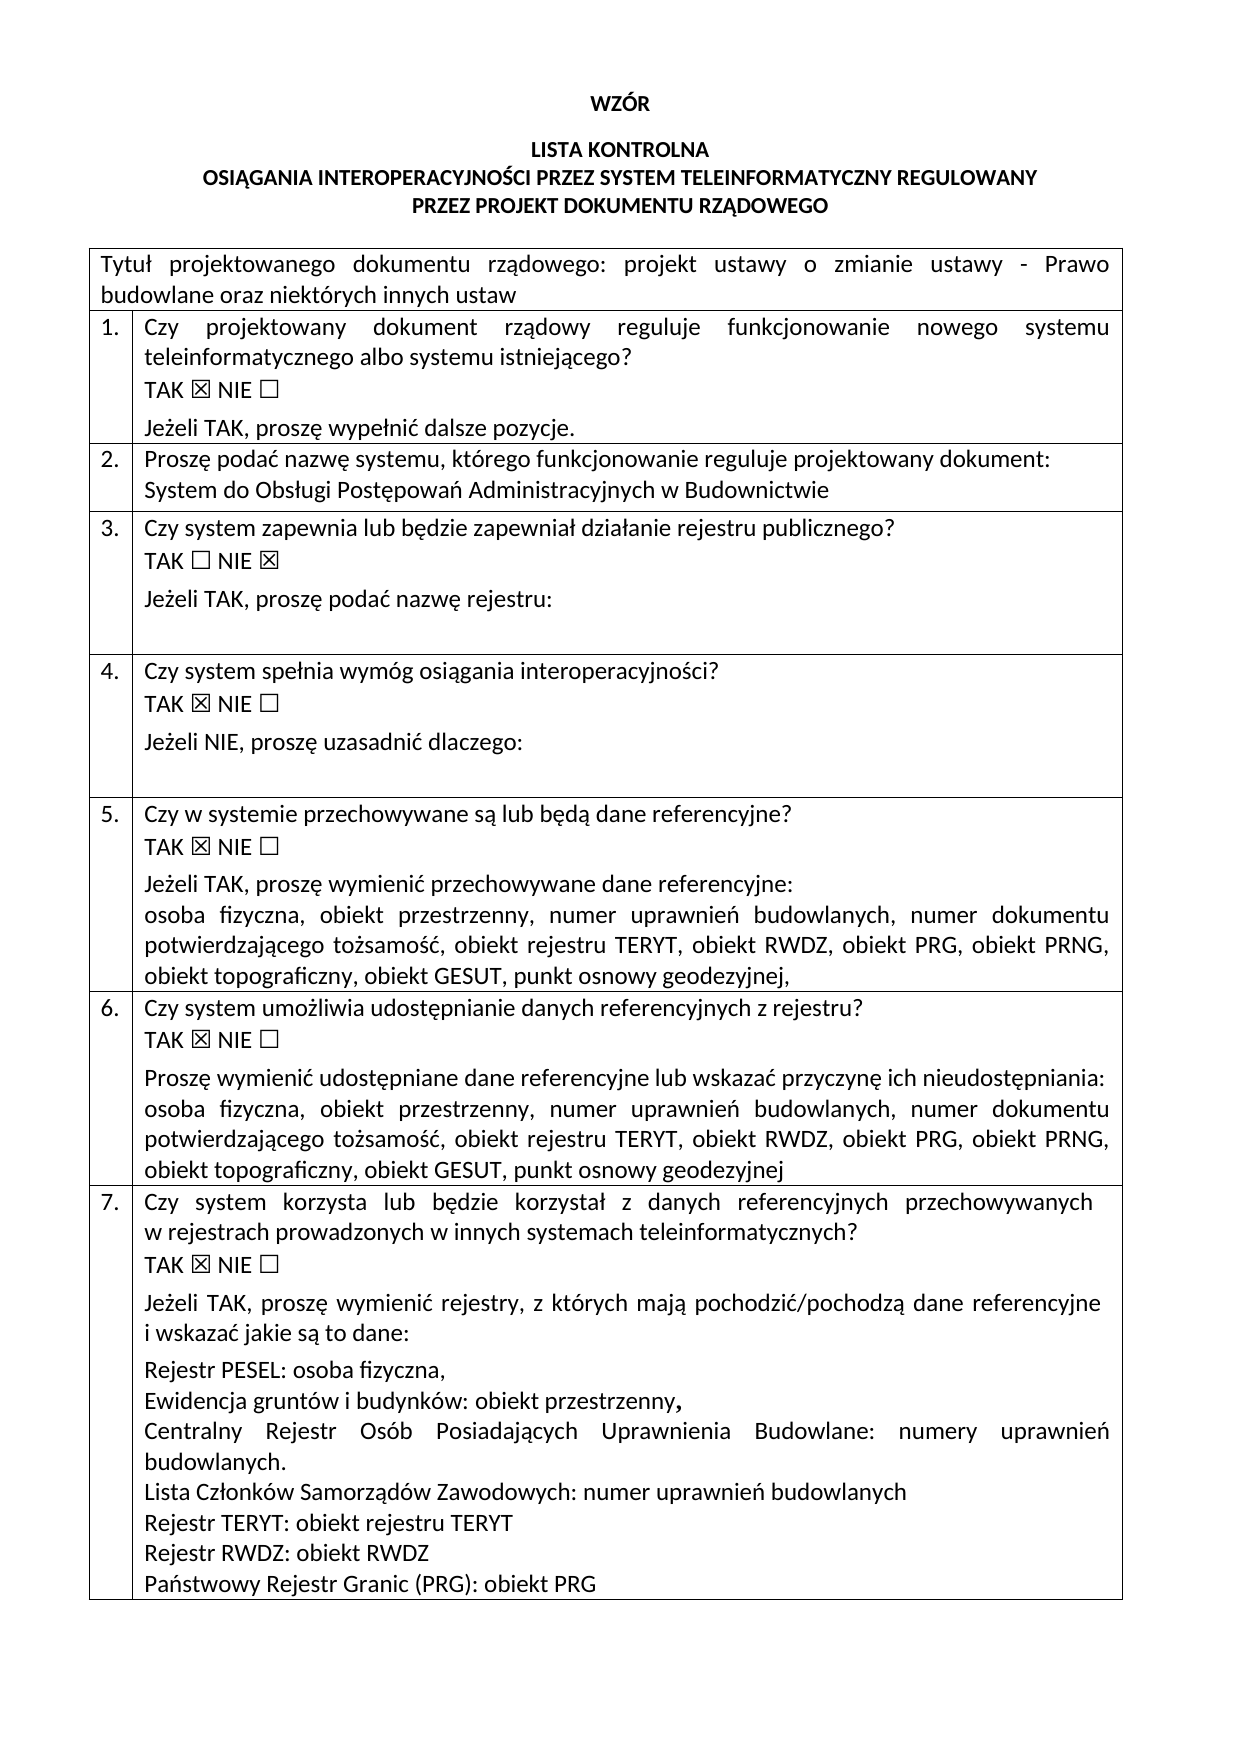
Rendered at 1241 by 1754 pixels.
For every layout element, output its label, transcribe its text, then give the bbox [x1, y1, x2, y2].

table_cell [90, 444, 132, 511]
table_cell [90, 512, 132, 654]
text PRZEZ PROJEKT DOKUMENTU RZĄDOWEGO [89, 192, 1152, 219]
table_cell [90, 311, 132, 443]
text LISTA KONTROLNA OSIĄGANIA INTEROPERACYJNOŚCI PRZEZ SYSTEM TELEINFORMATYCZNY REGULOWANY [89, 136, 1152, 192]
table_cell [133, 1186, 1122, 1598]
table_cell Czy system umożliwia udostępnianie danych referencyjnych z rejestru? TAK NIE Proszę wymienić udostępniane dane referencyjne lub wskazać przyczynę ich nieudostępniania: osoba fizyczna, obiekt przestrzenny, numer uprawnień budowlanych, numer dokumentu potwierdzającego tożsamość, obiekt rejestru TERYT, obiekt RWDZ, obiekt PRG, obiekt PRNG, obiekt topograficzny, obiekt GESUT, punkt osnowy geodezyjnej [133, 992, 1122, 1184]
table_cell Czy projektowany dokument rządowy reguluje funkcjonowanie nowego systemu teleinformatycznego albo systemu istniejącego? TAK NIE Jeżeli TAK, proszę wypełnić dalsze pozycje. [133, 311, 1122, 443]
table_header Tytuł projektowanego dokumentu rządowego: projekt ustawy o zmianie ustawy - Prawo budowlane oraz niektórych innych ustaw [90, 249, 1122, 310]
table_cell Czy system spełnia wymóg osiągania interoperacyjności? TAK NIE Jeżeli NIE, proszę uzasadnić dlaczego: [133, 655, 1122, 797]
table_cell [90, 655, 132, 797]
table_cell Czy w systemie przechowywane są lub będą dane referencyjne? TAK NIE Jeżeli TAK, proszę wymienić przechowywane dane referencyjne: osoba fizyczna, obiekt przestrzenny, numer uprawnień budowlanych, numer dokumentu potwierdzającego tożsamość, obiekt rejestru TERYT, obiekt RWDZ, obiekt PRG, obiekt PRNG, obiekt topograficzny, obiekt GESUT, punkt osnowy geodezyjnej, [133, 798, 1122, 991]
table_cell Czy system zapewnia lub będzie zapewniał działanie rejestru publicznego? TAK NIE Jeżeli TAK, proszę podać nazwę rejestru: [133, 512, 1122, 654]
text WZÓR [89, 89, 1152, 117]
table_cell Proszę podać nazwę systemu, którego funkcjonowanie reguluje projektowany dokument: System do Obsługi Postępowań Administracyjnych w Budownictwie [133, 444, 1122, 511]
table_cell [90, 1186, 132, 1598]
table_cell [90, 992, 132, 1184]
table_cell [90, 798, 132, 991]
